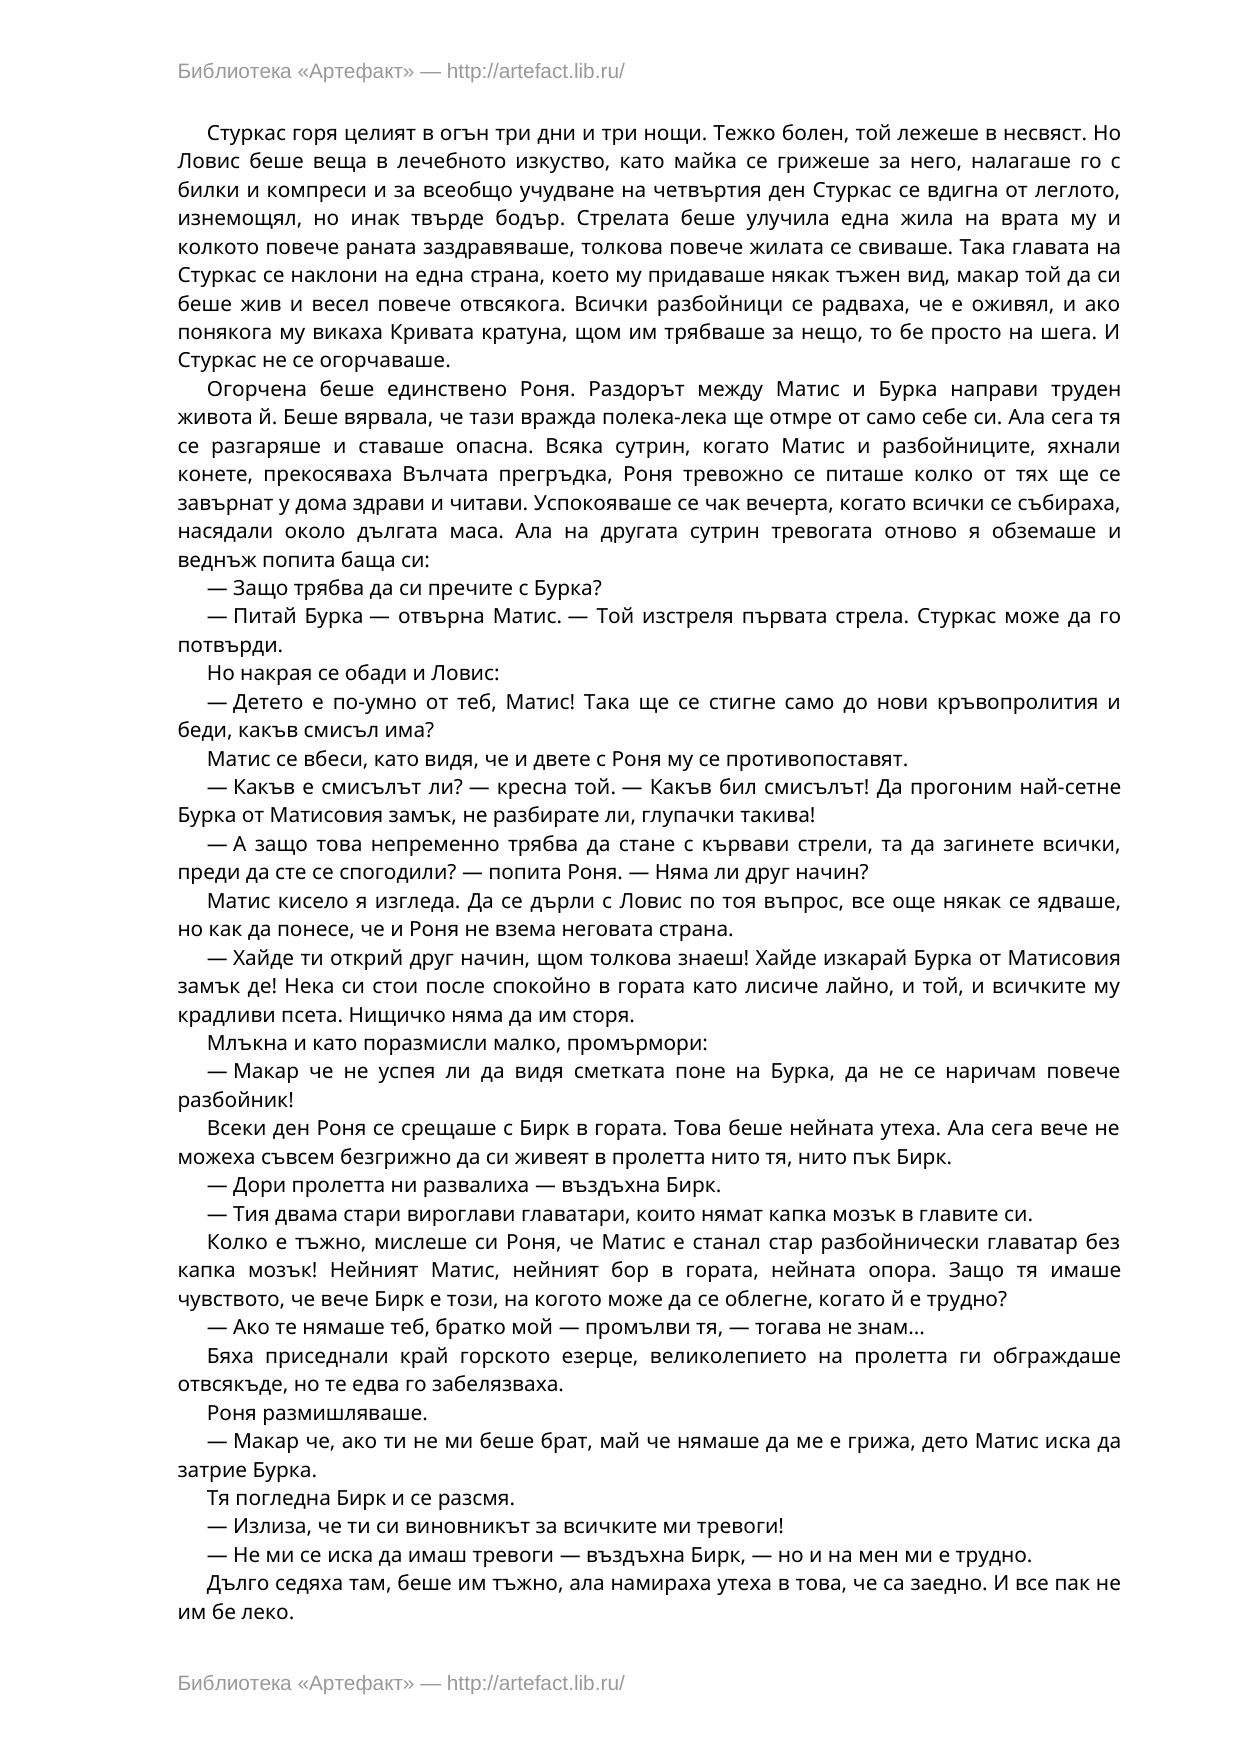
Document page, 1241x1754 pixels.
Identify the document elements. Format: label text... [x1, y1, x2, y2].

text — Защо трябва да си пречите с Бурка? [177, 573, 1122, 602]
text — Не ми се иска да имаш тревоги — въздъхна Бирк, — но и на мен ми е трудно. [177, 1540, 1122, 1568]
text — Макар че не успея ли да видя сметката поне на Бурка, да не се наричам повече разбойник! [177, 1057, 1122, 1113]
text — Макар че, ако ти не ми беше брат, май че нямаше да ме е грижа, дето Матис иска да затрие Бурка. [177, 1426, 1122, 1483]
text Тя погледна Бирк и се разсмя. [177, 1483, 1122, 1512]
text Бяха приседнали край горското езерце, великолепието на пролетта ги обграждаше отвсякъде, но те едва го забелязваха. [177, 1341, 1122, 1398]
text — Ако те нямаше теб, братко мой — промълви тя, — тогава не знам... [177, 1312, 1122, 1341]
text Млъкна и като поразмисли малко, промърмори: [177, 1028, 1122, 1057]
text — А защо това непременно трябва да стане с кървави стрели, та да загинете всички, преди да сте се спогодили? — попита Роня. — Няма ли друг начин? [177, 829, 1122, 886]
text Матис кисело я изгледа. Да се дърли с Ловис по тоя въпрос, все още някак се ядваше, но как да понесе, че и Роня не взема неговата страна. [177, 886, 1122, 943]
text Роня размишляваше. [177, 1398, 1122, 1426]
text Колко е тъжно, мислеше си Роня, че Матис е станал стар разбойнически главатар без капка мозък! Нейният Матис, нейният бор в гората, нейната опора. Защо тя имаше чувството, че вече Бирк е този, на когото може да се облегне, когато й е трудно? [177, 1227, 1122, 1312]
text Всеки ден Роня се срещаше с Бирк в гората. Това беше нейната утеха. Ала сега вече не можеха съвсем безгрижно да си живеят в пролетта нито тя, нито пък Бирк. [177, 1113, 1122, 1170]
text Но накрая се обади и Ловис: [177, 658, 1122, 687]
text — Питай Бурка — отвърна Матис. — Той изстреля първата стрела. Стуркас може да го потвърди. [177, 602, 1122, 658]
text Огорчена беше единствено Роня. Раздорът между Матис и Бурка направи труден живота й. Беше вярвала, че тази вражда полека-лека ще отмре от само себе си. Ала сега тя се разгаряше и ставаше опасна. Всяка сутрин, когато Матис и разбойниците, яхнали конете, прекосяваха Вълчата прегръдка, Роня тревожно се питаше колко от тях ще се завърнат у дома здрави и читави. Успокояваше се чак вечерта, когато всички се събираха, насядали около дългата маса. Ала на другата сутрин тревогата отново я обземаше и веднъж попита баща си: [177, 374, 1122, 573]
text — Излиза, че ти си виновникът за всичките ми тревоги! [177, 1512, 1122, 1540]
text — Тия двама стари вироглави главатари, които нямат капка мозък в главите си. [177, 1199, 1122, 1227]
text Дълго седяха там, беше им тъжно, ала намираха утеха в това, че са заедно. И все пак не им бе леко. [177, 1568, 1122, 1625]
text Стуркас горя целият в огън три дни и три нощи. Тежко болен, той лежеше в несвяст. Но Ловис беше веща в лечебното изкуство, като майка се грижеше за него, налагаше го с билки и компреси и за всеобщо учудване на четвъртия ден Стуркас се вдигна от леглото, изнемощял, но инак твърде бодър. Стрелата беше улучила една жила на врата му и колкото повече раната заздравяваше, толкова повече жилата се свиваше. Така главата на Стуркас се наклони на една страна, което му придаваше някак тъжен вид, макар той да си беше жив и весел повече отвсякога. Всички разбойници се радваха, че е оживял, и ако понякога му викаха Кривата кратуна, щом им трябваше за нещо, то бе просто на шега. И Стуркас не се огорчаваше. [177, 118, 1122, 374]
text — Какъв е смисълът ли? — кресна той. — Какъв бил смисълът! Да прогоним най-сетне Бурка от Матисовия замък, не разбирате ли, глупачки такива! [177, 772, 1122, 829]
text Матис се вбеси, като видя, че и двете с Роня му се противопоставят. [177, 744, 1122, 772]
text — Дори пролетта ни развалиха — въздъхна Бирк. [177, 1170, 1122, 1199]
text — Детето е по-умно от теб, Матис! Така ще се стигне само до нови кръвопролития и беди, какъв смисъл има? [177, 687, 1122, 744]
text — Хайде ти открий друг начин, щом толкова знаеш! Хайде изкарай Бурка от Матисовия замък де! Нека си стои после спокойно в гората като лисиче лайно, и той, и всичките му крадливи псета. Нищичко няма да им сторя. [177, 943, 1122, 1028]
